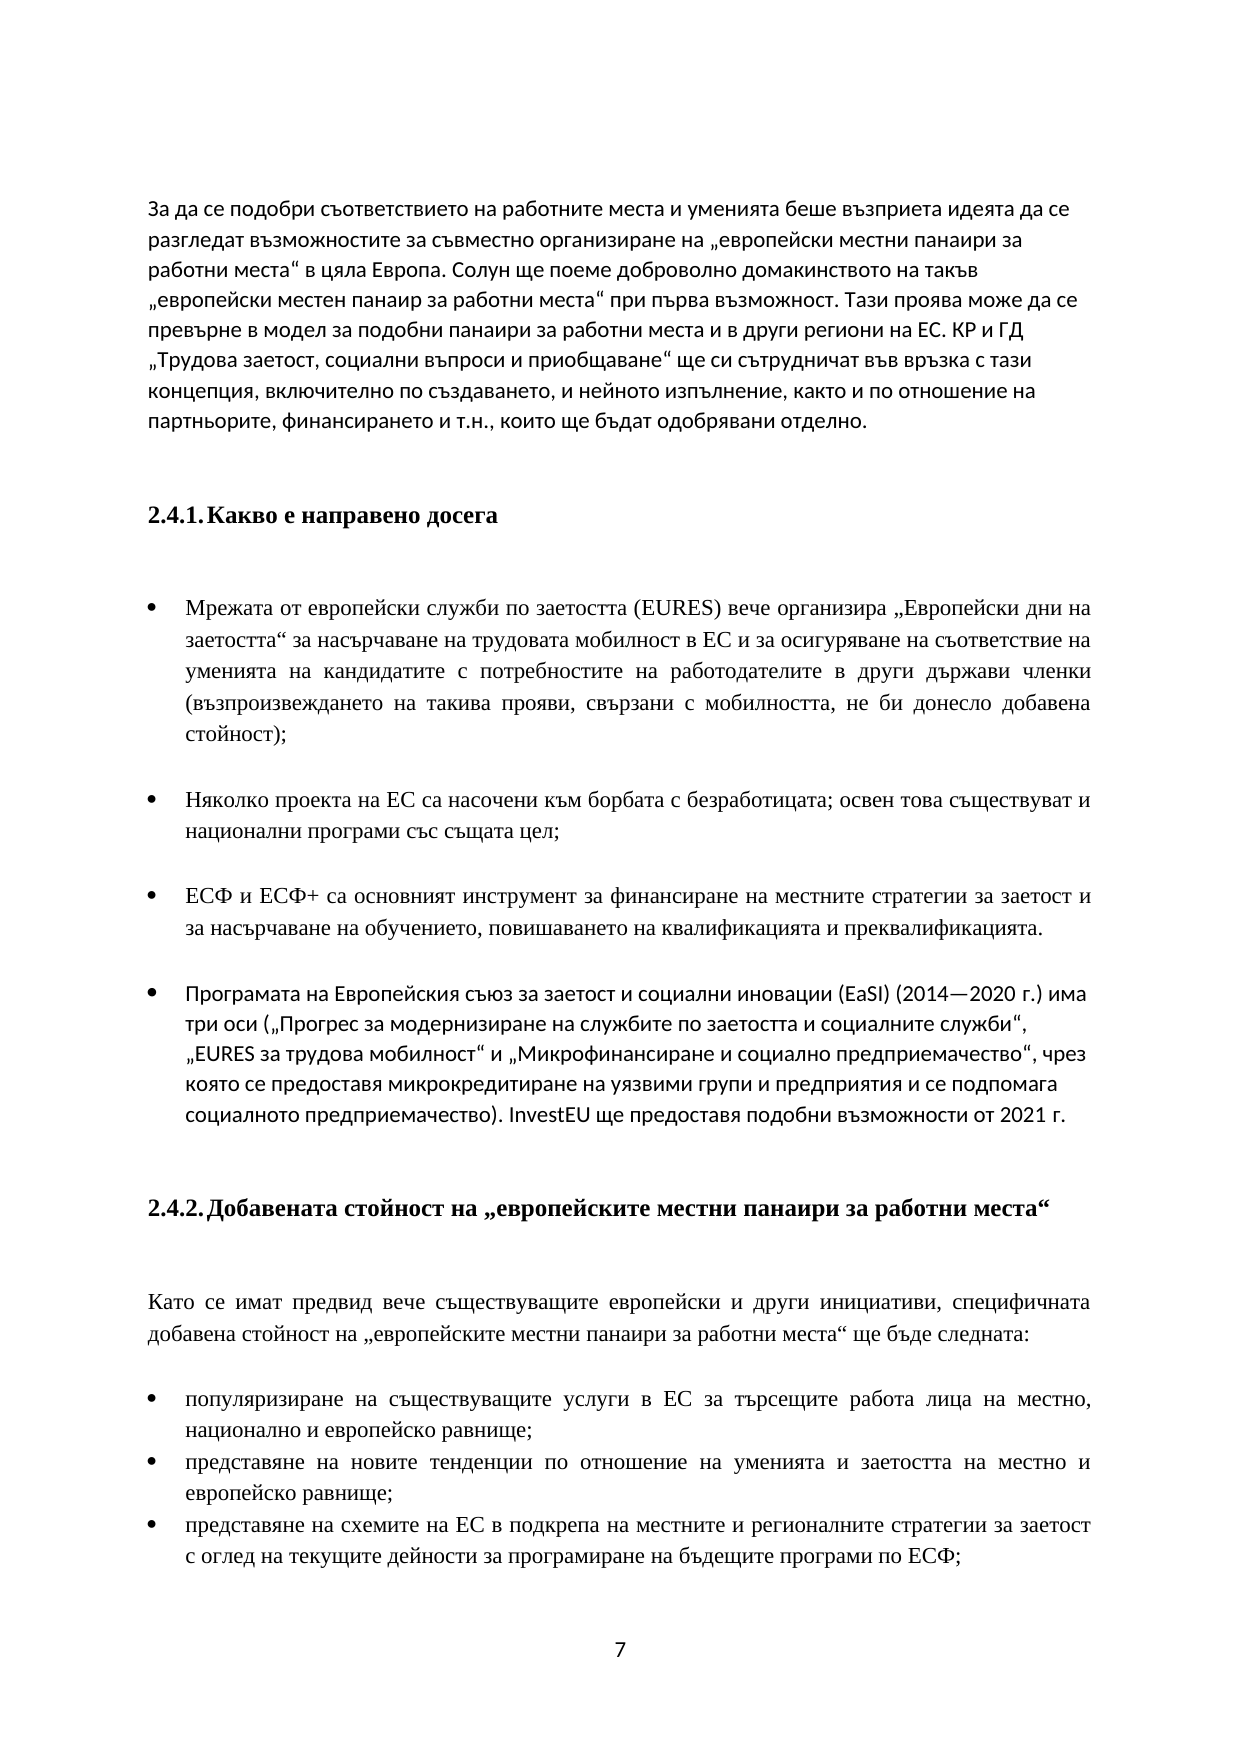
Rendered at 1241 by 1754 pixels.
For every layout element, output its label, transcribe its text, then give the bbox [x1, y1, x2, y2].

list Като се имат предвид вече съществуващите европейски и други инициативи, специфичната добавена стойност на „европейските местни панаири за работни места“ ще бъде следната: [148, 1288, 1093, 1346]
list Мрежата от европейски служби по заетостта (EURES) вече организира „Европейски дни на заетостта“ за насърчаване на трудовата мобилност в ЕС и за осигуряване на съответствие на уменията на кандидатите с потребностите на работодателите в други държави членки (възпроизвеждането на такива прояви, свързани с мобилността, не би донесло добавена стойност); [148, 594, 1093, 747]
list Програмата на Европейския съюз за заетост и социални иновации (EaSI) (2014—2020 г.) има три оси („Прогрес за модернизиране на службите по заетостта и социалните служби“, „EURES за трудова мобилност“ и „Микрофинансиране и социално предприемачество“, чрез която се предоставя микрокредитиране на уязвими групи и предприятия и се подпомага социалното предприемачество). InvestEU ще предоставя подобни възможности от 2021 г. [148, 979, 1093, 1128]
text За да се подобри съответствието на работните места и уменията беше възприета идеята да се разгледат възможностите за съвместно организиране на „европейски местни панаири за работни места“ в цяла Европа. Солун ще поеме доброволно домакинството на такъв „европейски местен панаир за работни места“ при първа възможност. Тази проява може да се превърне в модел за подобни панаири за работни места и в други региони на ЕС. КР и ГД „Трудова заетост, социални въпроси и приобщаване“ ще си сътрудничат във връзка с тази концепция, включително по създаването, и нейното изпълнение, както и по отношение на партньорите, финансирането и т.н., които ще бъдат одобрявани отделно. [148, 194, 1093, 434]
list ЕСФ и ЕСФ+ са основният инструмент за финансиране на местните стратегии за заетост и за насърчаване на обучението, повишаването на квалификацията и преквалификацията. [148, 882, 1093, 940]
list Няколко проекта на ЕС са насочени към борбата с безработицата; освен това съществуват и национални програми със същата цел; [148, 786, 1093, 843]
list популяризиране на съществуващите услуги в ЕС за търсещите работа лица на местно, национално и европейско равнище; [148, 1385, 1093, 1443]
subtitle 2.4.2. Добавената стойност на „европейските местни панаири за работни места“ [148, 1193, 1093, 1222]
subtitle 2.4.1. Какво е направено досега [148, 500, 1093, 528]
list представяне на схемите на ЕС в подкрепа на местните и регионалните стратегии за заетост с оглед на текущите дейности за програмиране на бъдещите програми по ЕСФ; [148, 1511, 1093, 1569]
list представяне на новите тенденции по отношение на уменията и заетостта на местно и европейско равнище; [148, 1448, 1093, 1506]
